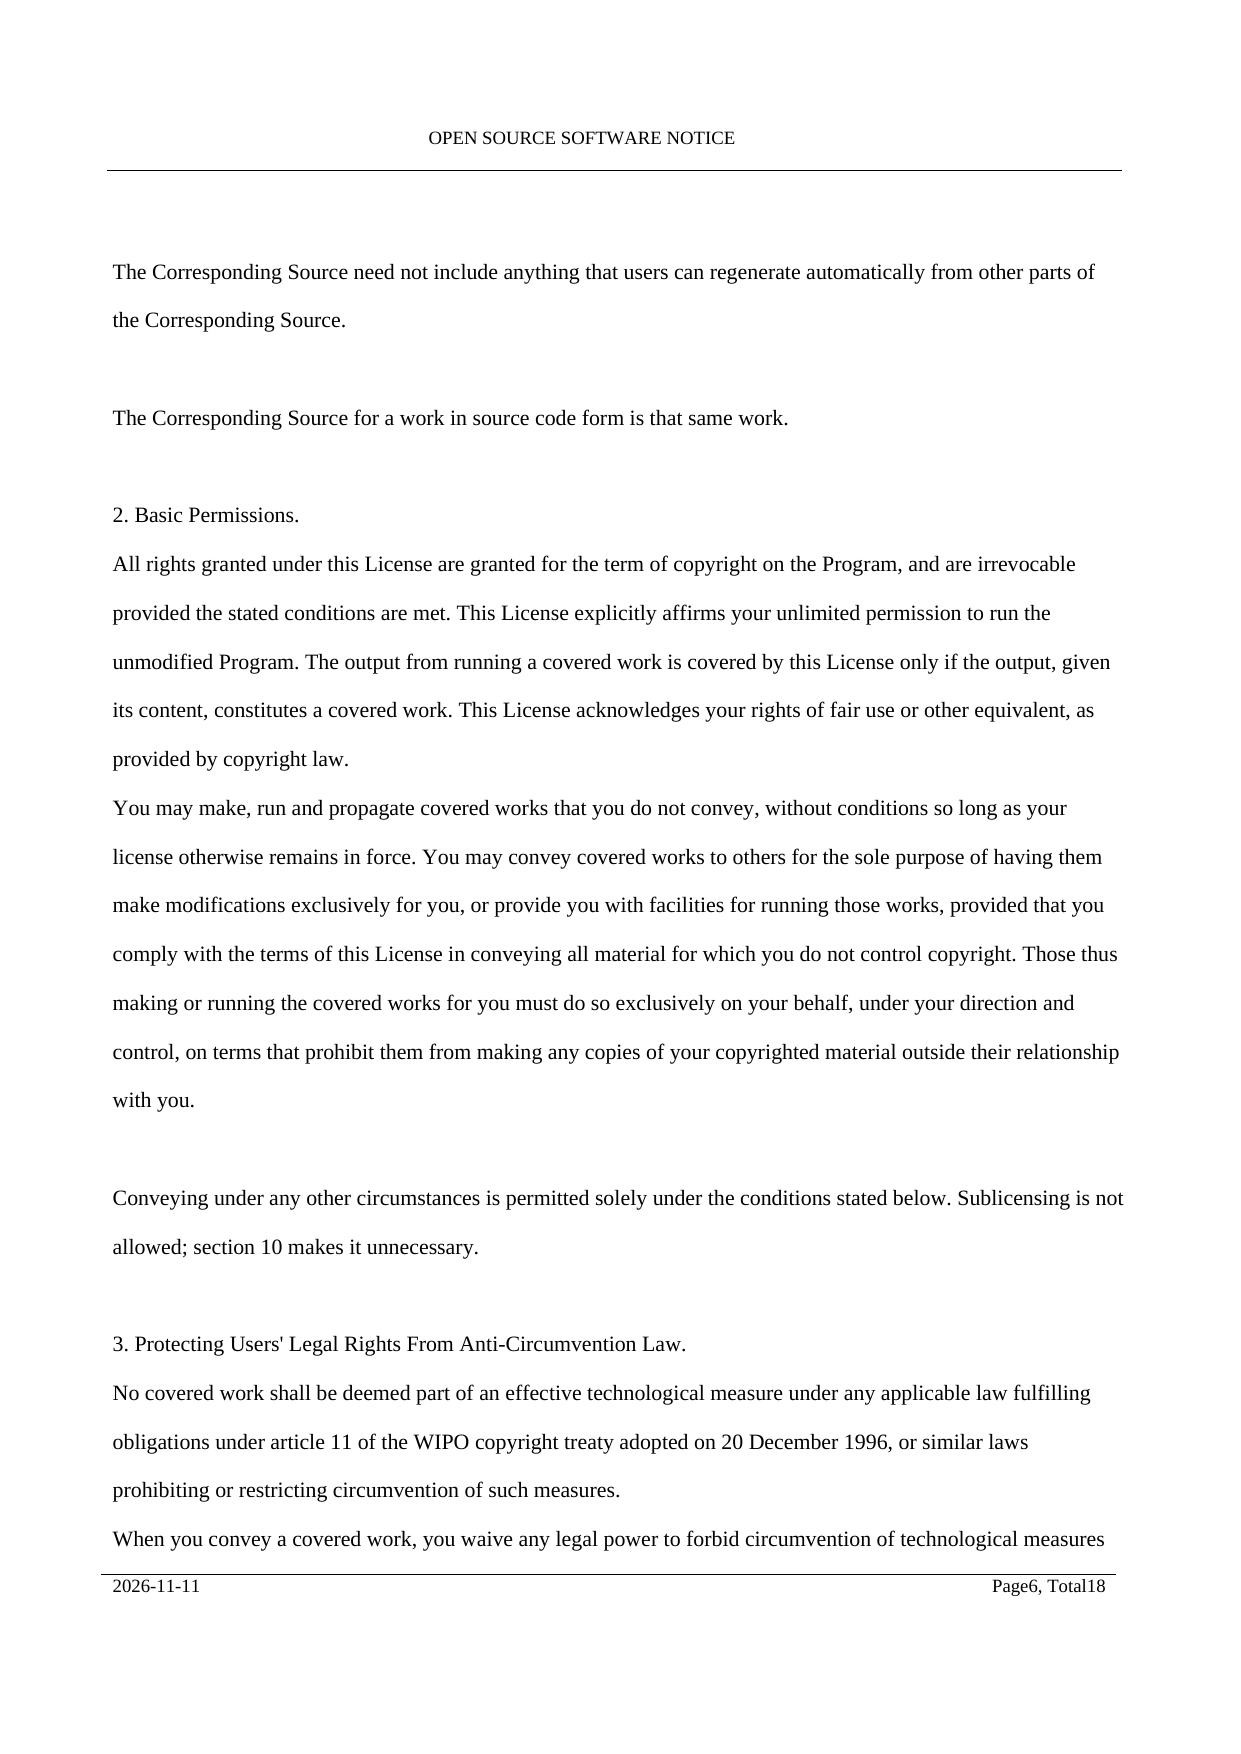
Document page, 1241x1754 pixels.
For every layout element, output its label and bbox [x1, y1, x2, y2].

text [112, 206, 1128, 1555]
